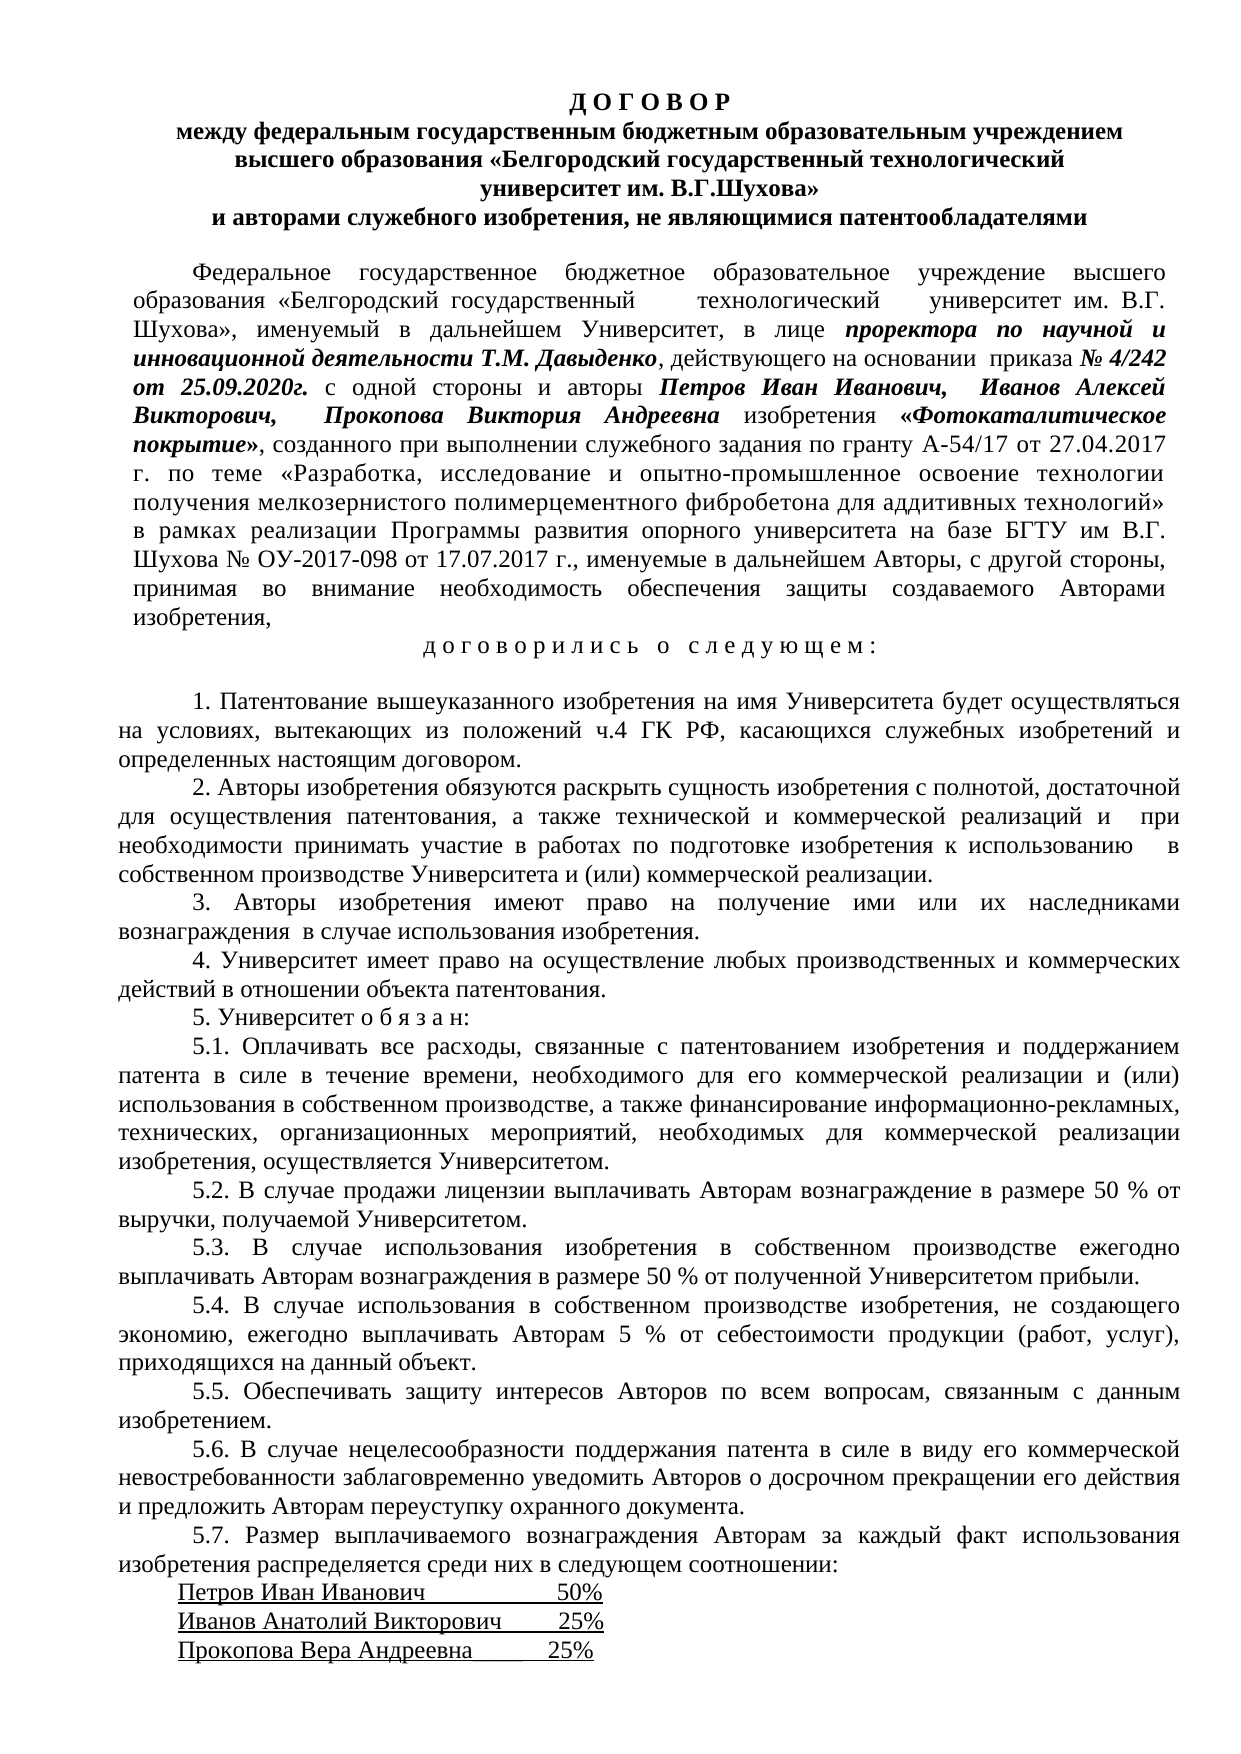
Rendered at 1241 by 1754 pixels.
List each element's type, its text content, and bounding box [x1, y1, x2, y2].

text 5. Университет о б я з а н: [118, 1002, 1181, 1031]
list 5.7. Размер выплачиваемого вознаграждения Авторам за каждый факт использования изобретения распределяется среди них в следующем соотношении: [118, 1520, 1181, 1577]
text университет им. В.Г.Шухова» [118, 173, 1181, 202]
text и авторами служебного изобретения, не являющимися патентообладателями [118, 202, 1181, 231]
text 2. Авторы изобретения обязуются раскрыть сущность изобретения с полнотой, достаточной для осуществления патентования, а также технической и коммерческой реализаций и при необходимости принимать участие в работах по подготовке изобретения к использованию в собственном производстве Университета и (или) коммерческой реализации. [118, 772, 1181, 887]
text Федеральное государственное бюджетное образовательное учреждение высшего образования «Белгородский государственный технологический университет им. В.Г. Шухова», именуемый в дальнейшем Университет, в лице проректора по научной и инновационной деятельности Т.М. Давыденко, действующего на основании приказа № 4/242 от 25.09.2020г. с одной стороны и авторы Петров Иван Иванович, Иванов Алексей Викторович, Прокопова Виктория Андреевна изобретения «Фотокаталитическое покрытие», созданного при выполнении служебного задания по гранту А-54/17 от 27.04.2017 г. по теме «Разработка, исследование и опытно-промышленное освоение технологии получения мелкозернистого полимерцементного фибробетона для аддитивных технологий» в рамках реализации Программы развития опорного университета на базе БГТУ им В.Г. Шухова № ОУ-2017-098 от 17.07.2017 г., именуемые в дальнейшем Авторы, с другой стороны, принимая во внимание необходимость обеспечения защиты создаваемого Авторами изобретения, [133, 257, 1166, 631]
text 5.3. В случае использования изобретения в собственном производстве ежегодно выплачивать Авторам вознаграждения в размере 50 % от полученной Университетом прибыли. [118, 1232, 1181, 1290]
text высшего образования «Белгородский государственный технологический [118, 144, 1181, 173]
list Прокопова Вера Андреевна____ 25% [118, 1635, 1181, 1664]
text д о г о в о р и л и с ь о с л е д у ю щ е м : [118, 631, 1181, 659]
text 5.5. Обеспечивать защиту интересов Авторов по всем вопросам, связанным с данным изобретением. [118, 1376, 1181, 1434]
text 1. Патентование вышеуказанного изобретения на имя Университета будет осуществляться на условиях, вытекающих из положений ч.4 ГК РФ, касающихся служебных изобретений и определенных настоящим договором. [118, 686, 1181, 772]
text Д О Г О В О Р [118, 89, 1181, 116]
text 4. Университет имеет право на осуществление любых производственных и коммерческих действий в отношении объекта патентования. [118, 945, 1181, 1002]
list 3. Авторы изобретения имеют право на получение ими или их наследниками вознаграждения в случае использования изобретения. [118, 887, 1181, 945]
list Петров Иван Иванович ____50% [118, 1577, 1181, 1606]
text 5.1. Оплачивать все расходы, связанные с патентованием изобретения и поддержанием патента в силе в течение времени, необходимого для его коммерческой реализации и (или) использования в собственном производстве, а также финансирование информационно-рекламных, технических, организационных мероприятий, необходимых для коммерческой реализации изобретения, осуществляется Университетом. [118, 1031, 1181, 1175]
text 5.6. В случае нецелесообразности поддержания патента в силе в виду его коммерческой невостребованности заблаговременно уведомить Авторов о досрочном прекращении его действия и предложить Авторам переуступку охранного документа. [118, 1434, 1181, 1520]
text между федеральным государственным бюджетным образовательным учреждением [118, 116, 1181, 144]
list Иванов Анатолий Викторович 25% [118, 1606, 1181, 1635]
text 5.2. В случае продажи лицензии выплачивать Авторам вознаграждение в размере 50 % от выручки, получаемой Университетом. [118, 1175, 1181, 1232]
text 5.4. В случае использования в собственном производстве изобретения, не создающего экономию, ежегодно выплачивать Авторам 5 % от себестоимости продукции (работ, услуг), приходящихся на данный объект. [118, 1290, 1181, 1376]
